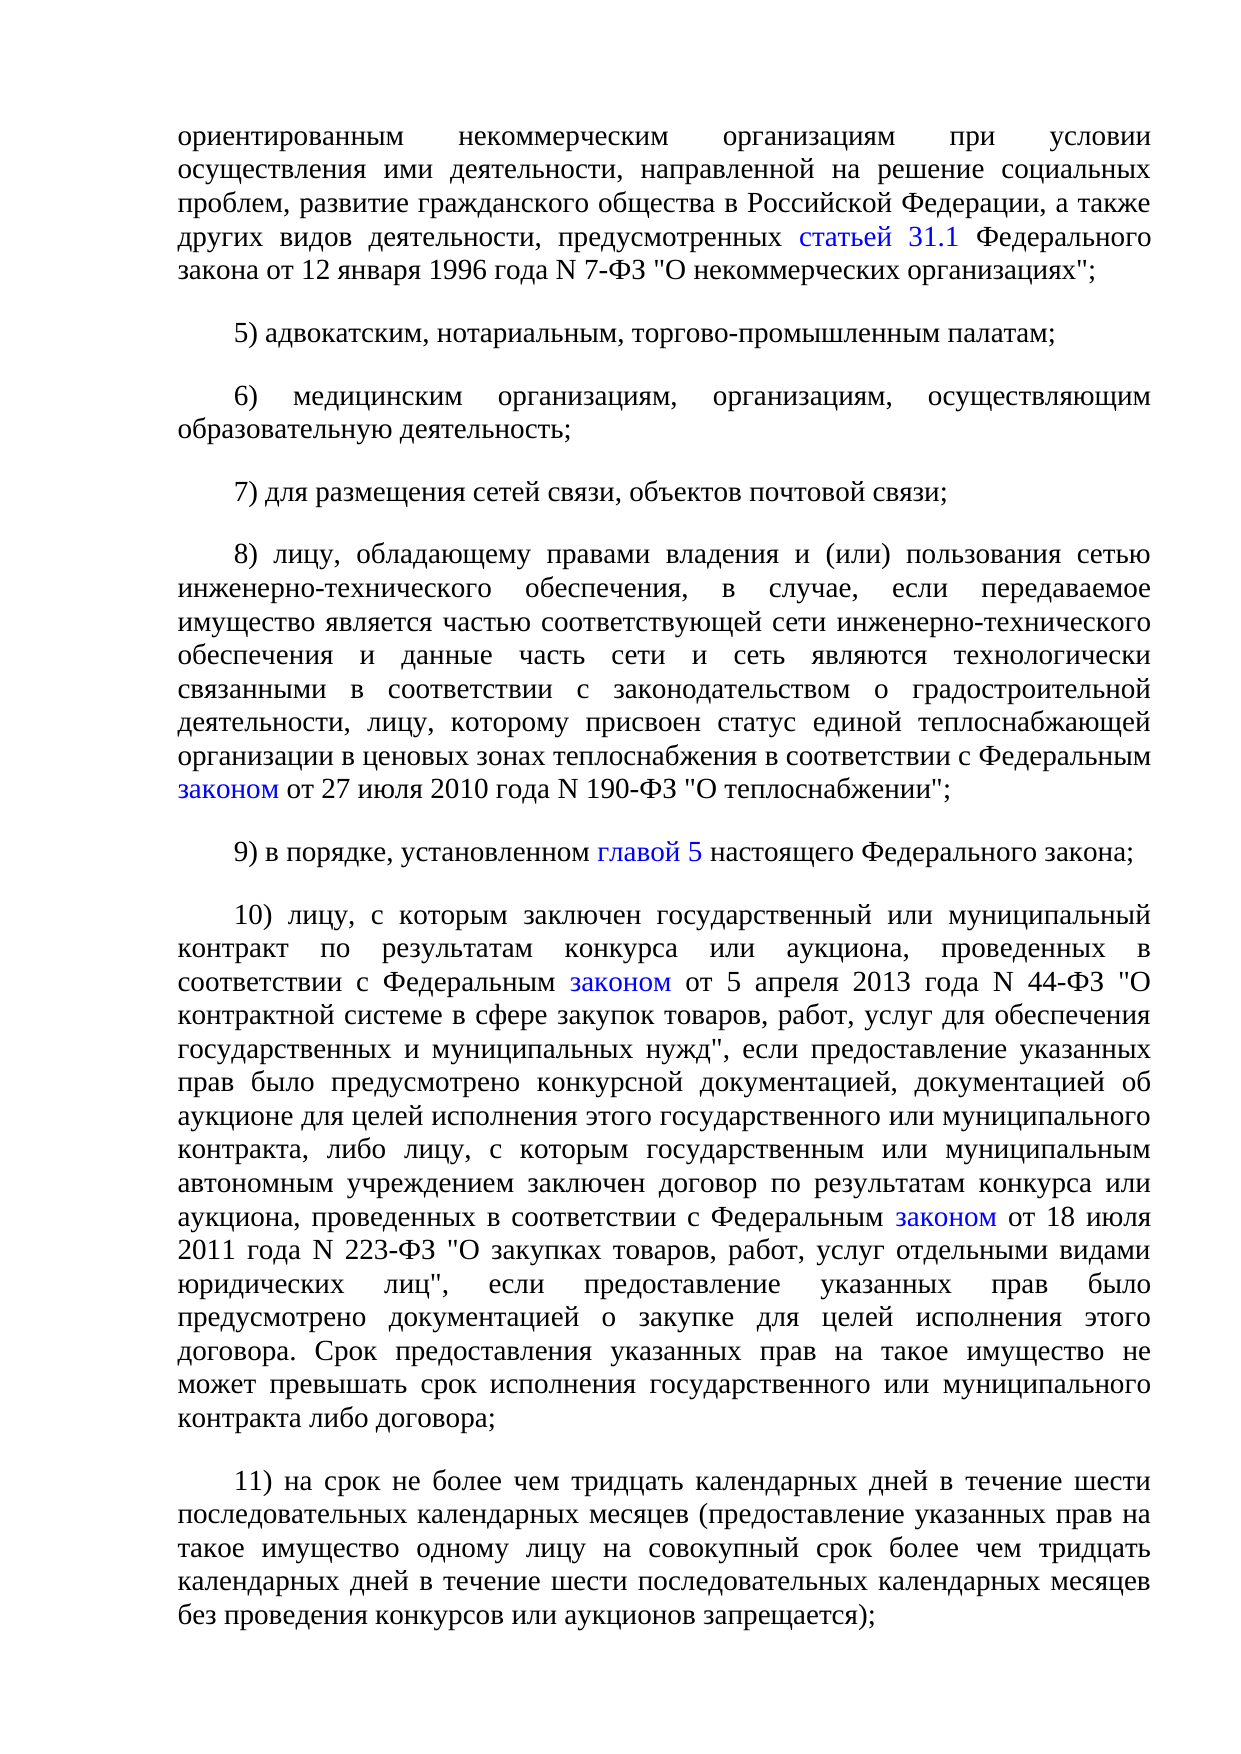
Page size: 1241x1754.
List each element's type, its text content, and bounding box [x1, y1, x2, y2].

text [177, 118, 1152, 286]
text 7) для размещения сетей связи, объектов почтовой связи; [177, 474, 1152, 507]
text 9) в порядке, установленном главой 5 настоящего Федерального закона; [177, 834, 1152, 868]
text 10) лицу, с которым заключен государственный или муниципальный контракт по результатам конкурса или аукциона, проведенных в соответствии с Федеральным законом от 5 апреля 2013 года N 44-ФЗ "О контрактной системе в сфере закупок товаров, работ, услуг для обеспечения государственных и муниципальных нужд", если предоставление указанных прав было предусмотрено конкурсной документацией, документацией об аукционе для целей исполнения этого государственного или муниципального контракта, либо лицу, с которым государственным или муниципальным автономным учреждением заключен договор по результатам конкурса или аукциона, проведенных в соответствии с Федеральным законом от 18 июля 2011 года N 223-ФЗ "О закупках товаров, работ, услуг отдельными видами юридических лиц", если предоставление указанных прав было предусмотрено документацией о закупке для целей исполнения этого договора. Срок предоставления указанных прав на такое имущество не может превышать срок исполнения государственного или муниципального контракта либо договора; [177, 897, 1152, 1433]
text 5) адвокатским, нотариальным, торгово-промышленным палатам; [177, 315, 1152, 348]
text 11) на срок не более чем тридцать календарных дней в течение шести последовательных календарных месяцев (предоставление указанных прав на такое имущество одному лицу на совокупный срок более чем тридцать календарных дней в течение шести последовательных календарных месяцев без проведения конкурсов или аукционов запрещается); [177, 1463, 1152, 1630]
text 8) лицу, обладающему правами владения и (или) пользования сетью инженерно-технического обеспечения, в случае, если передаваемое имущество является частью соответствующей сети инженерно-технического обеспечения и данные часть сети и сеть являются технологически связанными в соответствии с законодательством о градостроительной деятельности, лицу, которому присвоен статус единой теплоснабжающей организации в ценовых зонах теплоснабжения в соответствии с Федеральным законом от 27 июля 2010 года N 190-ФЗ "О теплоснабжении"; [177, 537, 1152, 805]
text 6) медицинским организациям, организациям, осуществляющим образовательную деятельность; [177, 378, 1152, 445]
